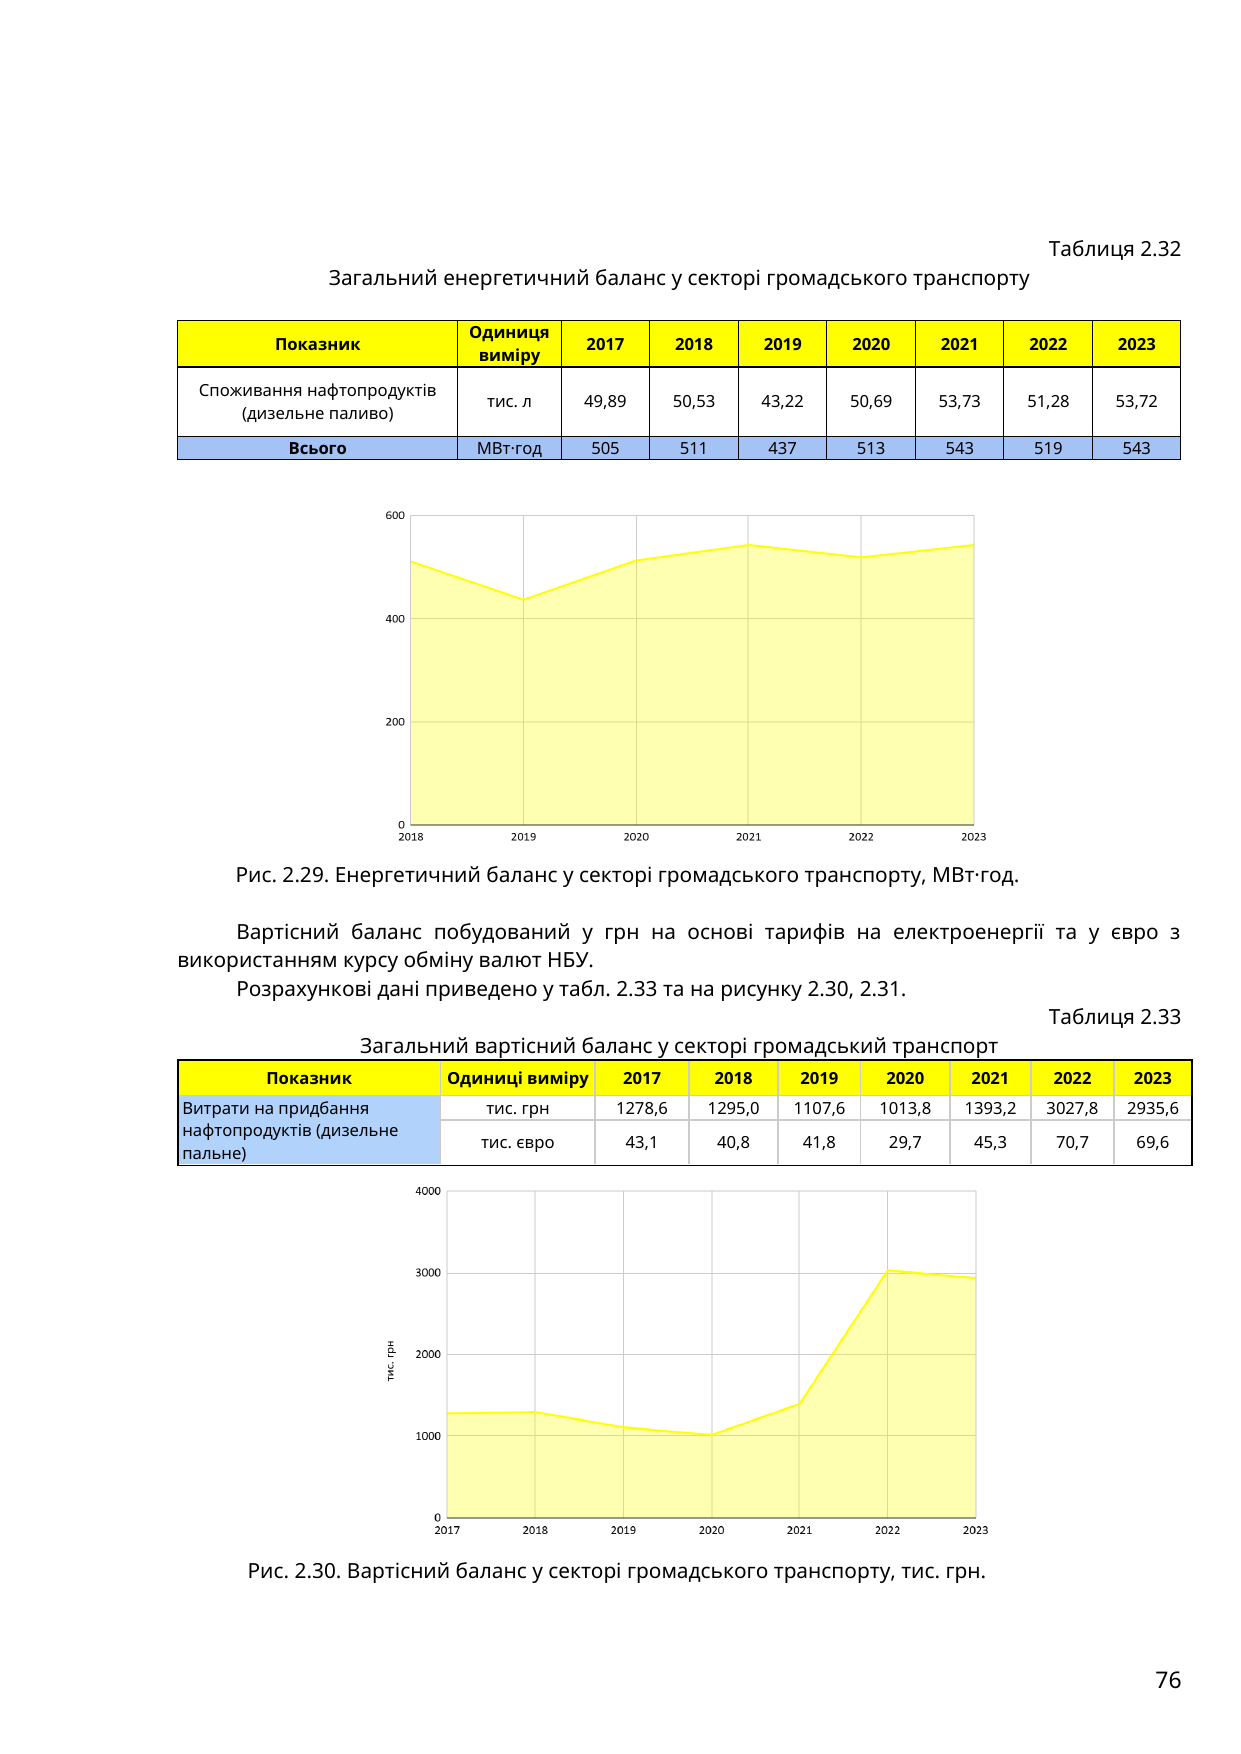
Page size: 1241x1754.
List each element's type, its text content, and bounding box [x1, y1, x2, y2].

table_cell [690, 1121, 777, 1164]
text Розрахункові дані приведено у табл. 2.33 та на рисунку 2.30, 2.31. [177, 974, 1181, 1002]
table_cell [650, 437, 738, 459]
picture [366, 491, 993, 861]
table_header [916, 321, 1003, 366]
picture [364, 1166, 995, 1556]
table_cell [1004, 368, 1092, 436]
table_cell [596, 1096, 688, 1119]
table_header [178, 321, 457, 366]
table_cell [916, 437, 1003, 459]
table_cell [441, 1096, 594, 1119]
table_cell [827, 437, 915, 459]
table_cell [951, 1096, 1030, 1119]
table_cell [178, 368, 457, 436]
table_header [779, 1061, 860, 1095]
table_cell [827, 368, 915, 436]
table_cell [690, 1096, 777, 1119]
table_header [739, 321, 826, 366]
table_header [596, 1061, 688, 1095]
text Рис. 2.29. Енергетичний баланс у секторі громадського транспорту, МВт·год. [177, 860, 1181, 889]
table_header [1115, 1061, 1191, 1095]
text Рис. 2.30. Вартісний баланс у секторі громадського транспорту, тис. грн. [177, 1556, 1181, 1584]
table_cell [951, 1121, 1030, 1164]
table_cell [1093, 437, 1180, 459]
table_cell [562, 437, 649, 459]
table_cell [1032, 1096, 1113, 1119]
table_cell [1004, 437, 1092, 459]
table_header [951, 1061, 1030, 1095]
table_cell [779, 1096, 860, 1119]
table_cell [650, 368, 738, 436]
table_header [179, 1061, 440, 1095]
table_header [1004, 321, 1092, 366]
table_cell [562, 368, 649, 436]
text Вартісний баланс побудований у грн на основі тарифів на електроенергії та у євро з використанням курсу обміну валют НБУ. [177, 917, 1181, 974]
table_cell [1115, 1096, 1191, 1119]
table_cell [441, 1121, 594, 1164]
text Загальний енергетичний баланс у секторі громадського транспорту [177, 263, 1181, 291]
text Таблиця 2.33 [177, 1002, 1181, 1031]
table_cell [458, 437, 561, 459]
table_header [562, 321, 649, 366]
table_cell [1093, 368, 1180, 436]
text Таблиця 2.32 [177, 234, 1181, 263]
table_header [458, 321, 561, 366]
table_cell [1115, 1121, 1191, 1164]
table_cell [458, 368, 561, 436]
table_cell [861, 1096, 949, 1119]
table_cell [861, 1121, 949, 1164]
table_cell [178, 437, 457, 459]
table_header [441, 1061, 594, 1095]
text Загальний вартісний баланс у секторі громадський транспорт [177, 1031, 1181, 1059]
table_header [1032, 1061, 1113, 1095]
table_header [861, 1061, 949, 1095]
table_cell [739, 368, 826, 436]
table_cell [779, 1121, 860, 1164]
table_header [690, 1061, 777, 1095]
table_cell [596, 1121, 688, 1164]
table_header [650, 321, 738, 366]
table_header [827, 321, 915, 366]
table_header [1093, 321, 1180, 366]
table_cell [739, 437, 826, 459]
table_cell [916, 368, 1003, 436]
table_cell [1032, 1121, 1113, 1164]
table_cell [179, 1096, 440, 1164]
